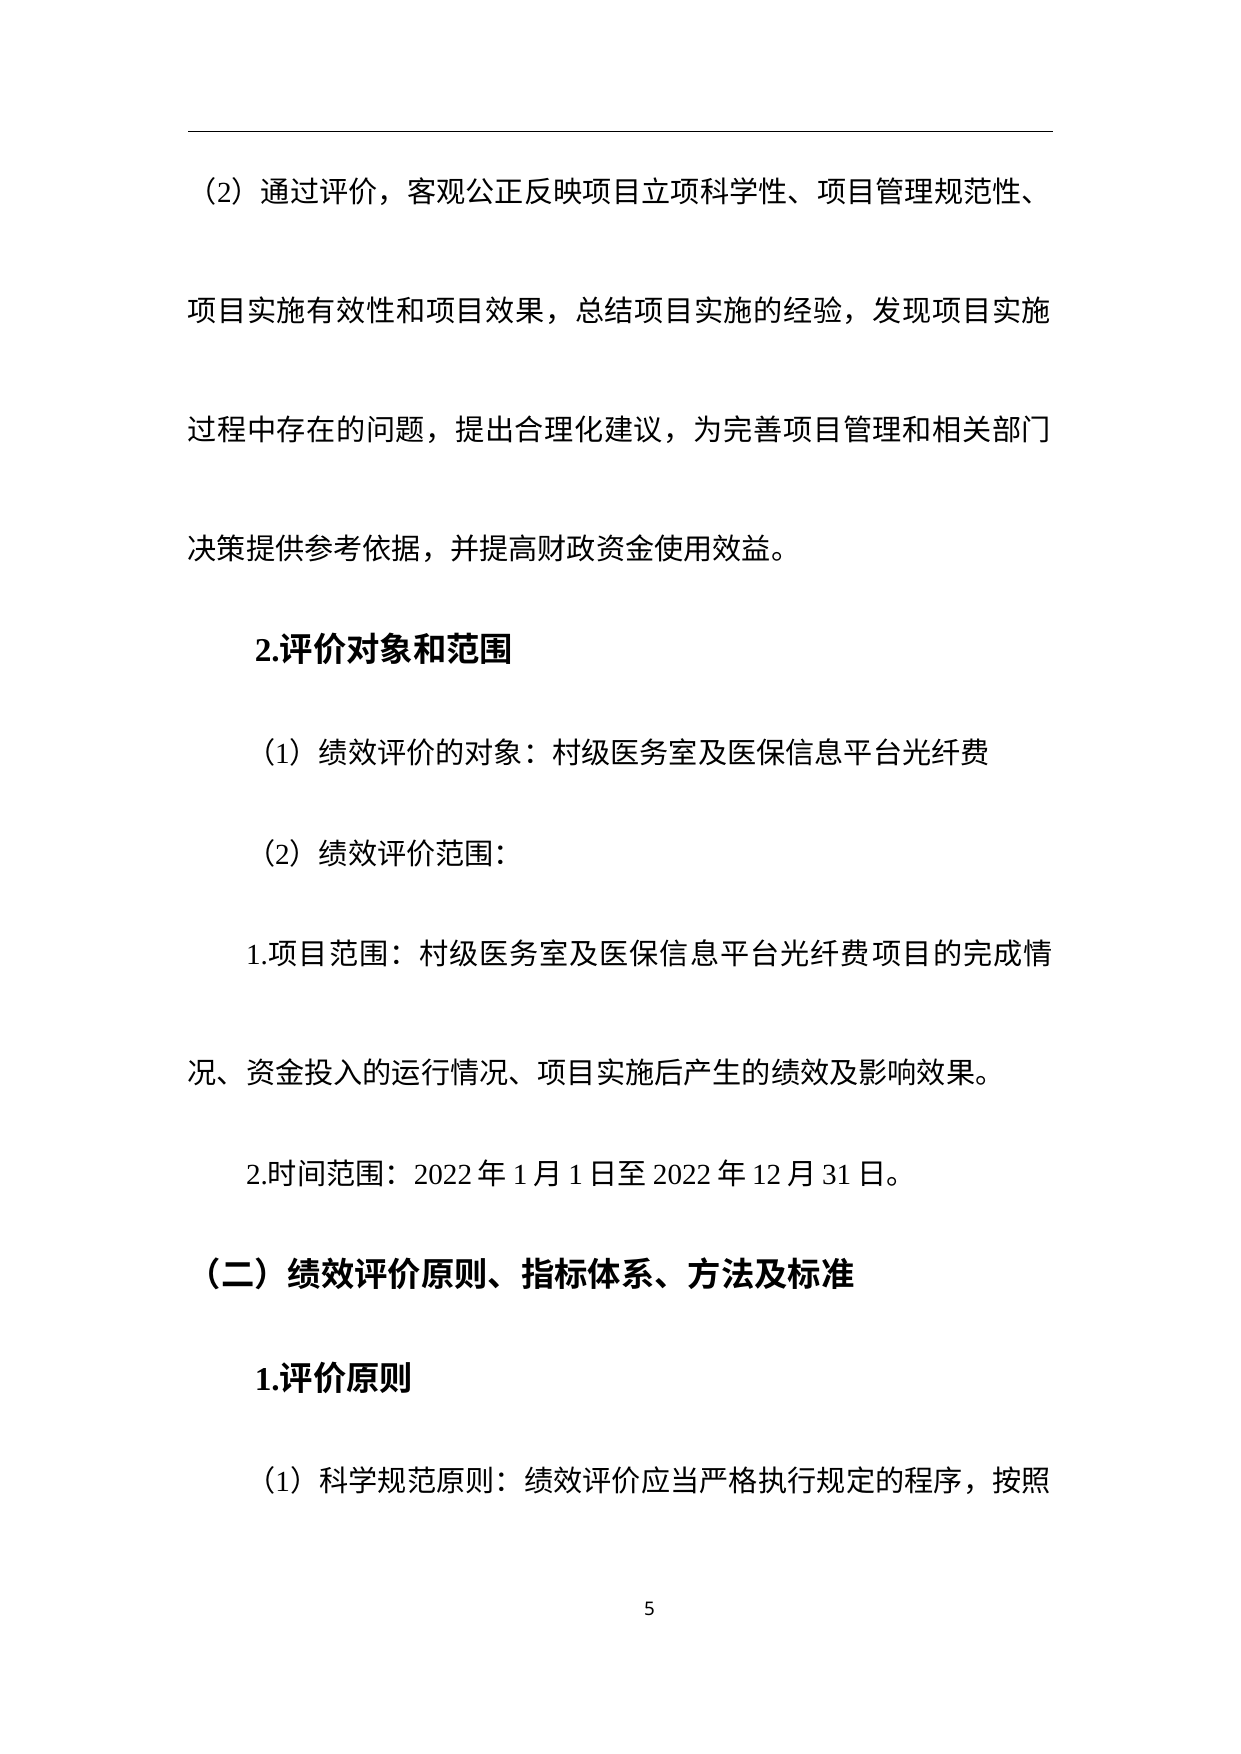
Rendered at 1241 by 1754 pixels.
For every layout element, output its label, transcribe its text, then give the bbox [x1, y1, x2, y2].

text 1.项目范围：村级医务室及医保信息平台光纤费项目的完成情况、资金投入的运行情况、项目实施后产生的绩效及影响效果。 [187, 912, 1053, 1111]
text 2.时间范围：2022年1月1日至2022年12月31日。 [187, 1132, 1053, 1211]
text （1）绩效评价的对象：村级医务室及医保信息平台光纤费 [187, 711, 1053, 791]
text （2）绩效评价范围： [187, 812, 1053, 891]
subtitle 1.评价原则 [187, 1336, 1053, 1415]
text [187, 1439, 1053, 1518]
subtitle （二）绩效评价原则、指标体系、方法及标准 [187, 1232, 1053, 1312]
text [187, 150, 1053, 587]
subtitle 2.评价对象和范围 [187, 608, 1053, 687]
